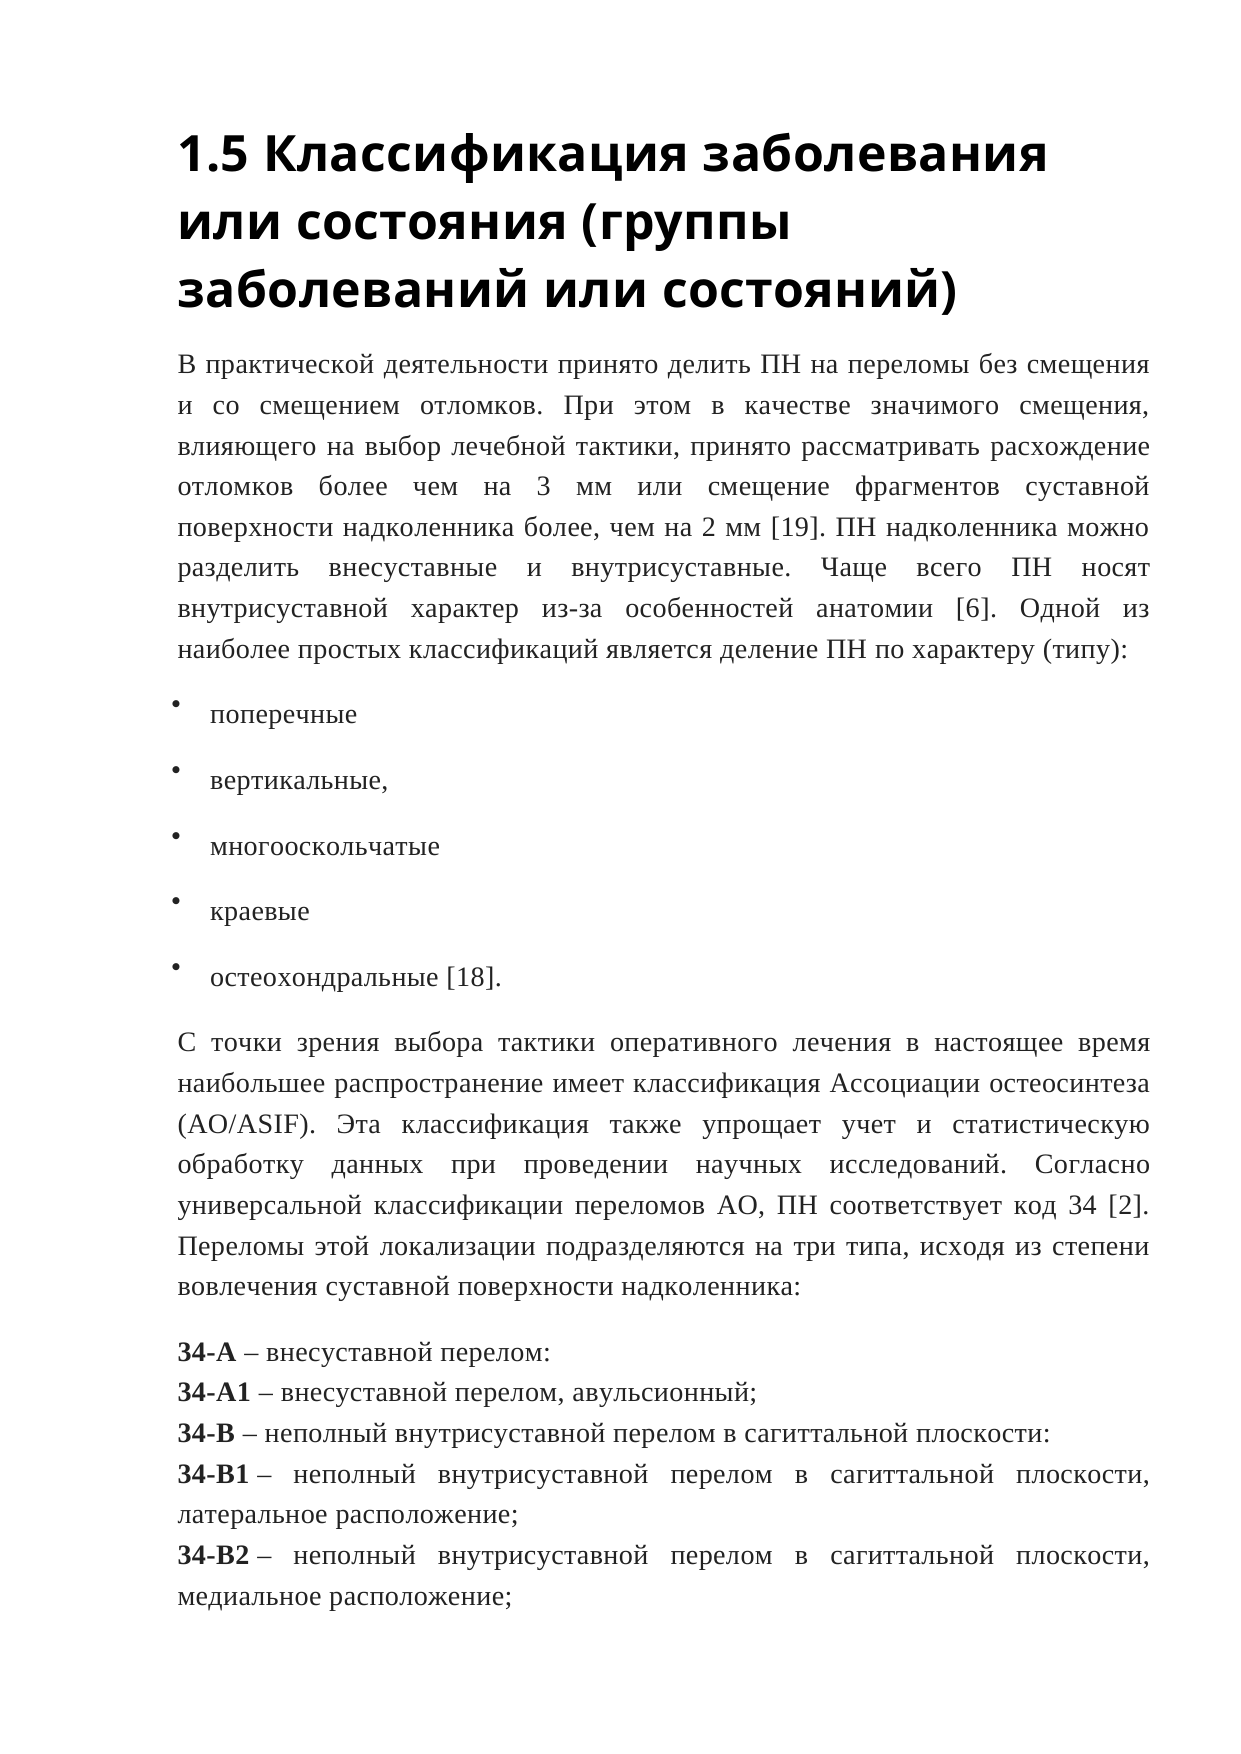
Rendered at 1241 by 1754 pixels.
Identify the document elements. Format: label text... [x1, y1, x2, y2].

text В практической деятельности принято делить ПН на переломы без смещения и со смещением отломков. При этом в качестве значимого смещения, влияющего на выбор лечебной тактики, принято рассматривать расхождение отломков более чем на 3 мм или смещение фрагментов суставной поверхности надколенника более, чем на 2 мм [19]. ПН надколенника можно разделить внесуставные и внутрисуставные. Чаще всего ПН носят внутрисуставной характер из-за особенностей анатомии [6]. Одной из наиболее простых классификаций является деление ПН по характеру (типу): [177, 339, 1152, 664]
text 34-А – внесуставной перелом: [177, 1327, 1152, 1367]
list вертикальные, [172, 755, 1152, 795]
text 34-В2 – неполный внутрисуставной перелом в сагиттальной плоскости, медиальное расположение; [177, 1530, 1152, 1611]
list краевые [172, 886, 1152, 927]
text 34-А1 – внесуставной перелом, авульсионный; [177, 1367, 1152, 1408]
list многооскольчатые [172, 820, 1152, 861]
text 1.5 Классификация заболевания или состояния (группы заболеваний или состояний) [177, 118, 1152, 322]
text 34-В1 – неполный внутрисуставной перелом в сагиттальной плоскости, латеральное расположение; [177, 1448, 1152, 1530]
text 34-В – неполный внутрисуставной перелом в сагиттальной плоскости: [177, 1408, 1152, 1448]
text С точки зрения выбора тактики оперативного лечения в настоящее время наибольшее распространение имеет классификация Ассоциации остеосинтеза (AO/ASIF). Эта классификация также упрощает учет и статистическую обработку данных при проведении научных исследований. Согласно универсальной классификации переломов AO, ПН соответствует код 34 [2]. Переломы этой локализации подразделяются на три типа, исходя из степени вовлечения суставной поверхности надколенника: [177, 1017, 1152, 1302]
list остеохондральные [18]. [172, 952, 1152, 992]
list поперечные [172, 689, 1152, 730]
